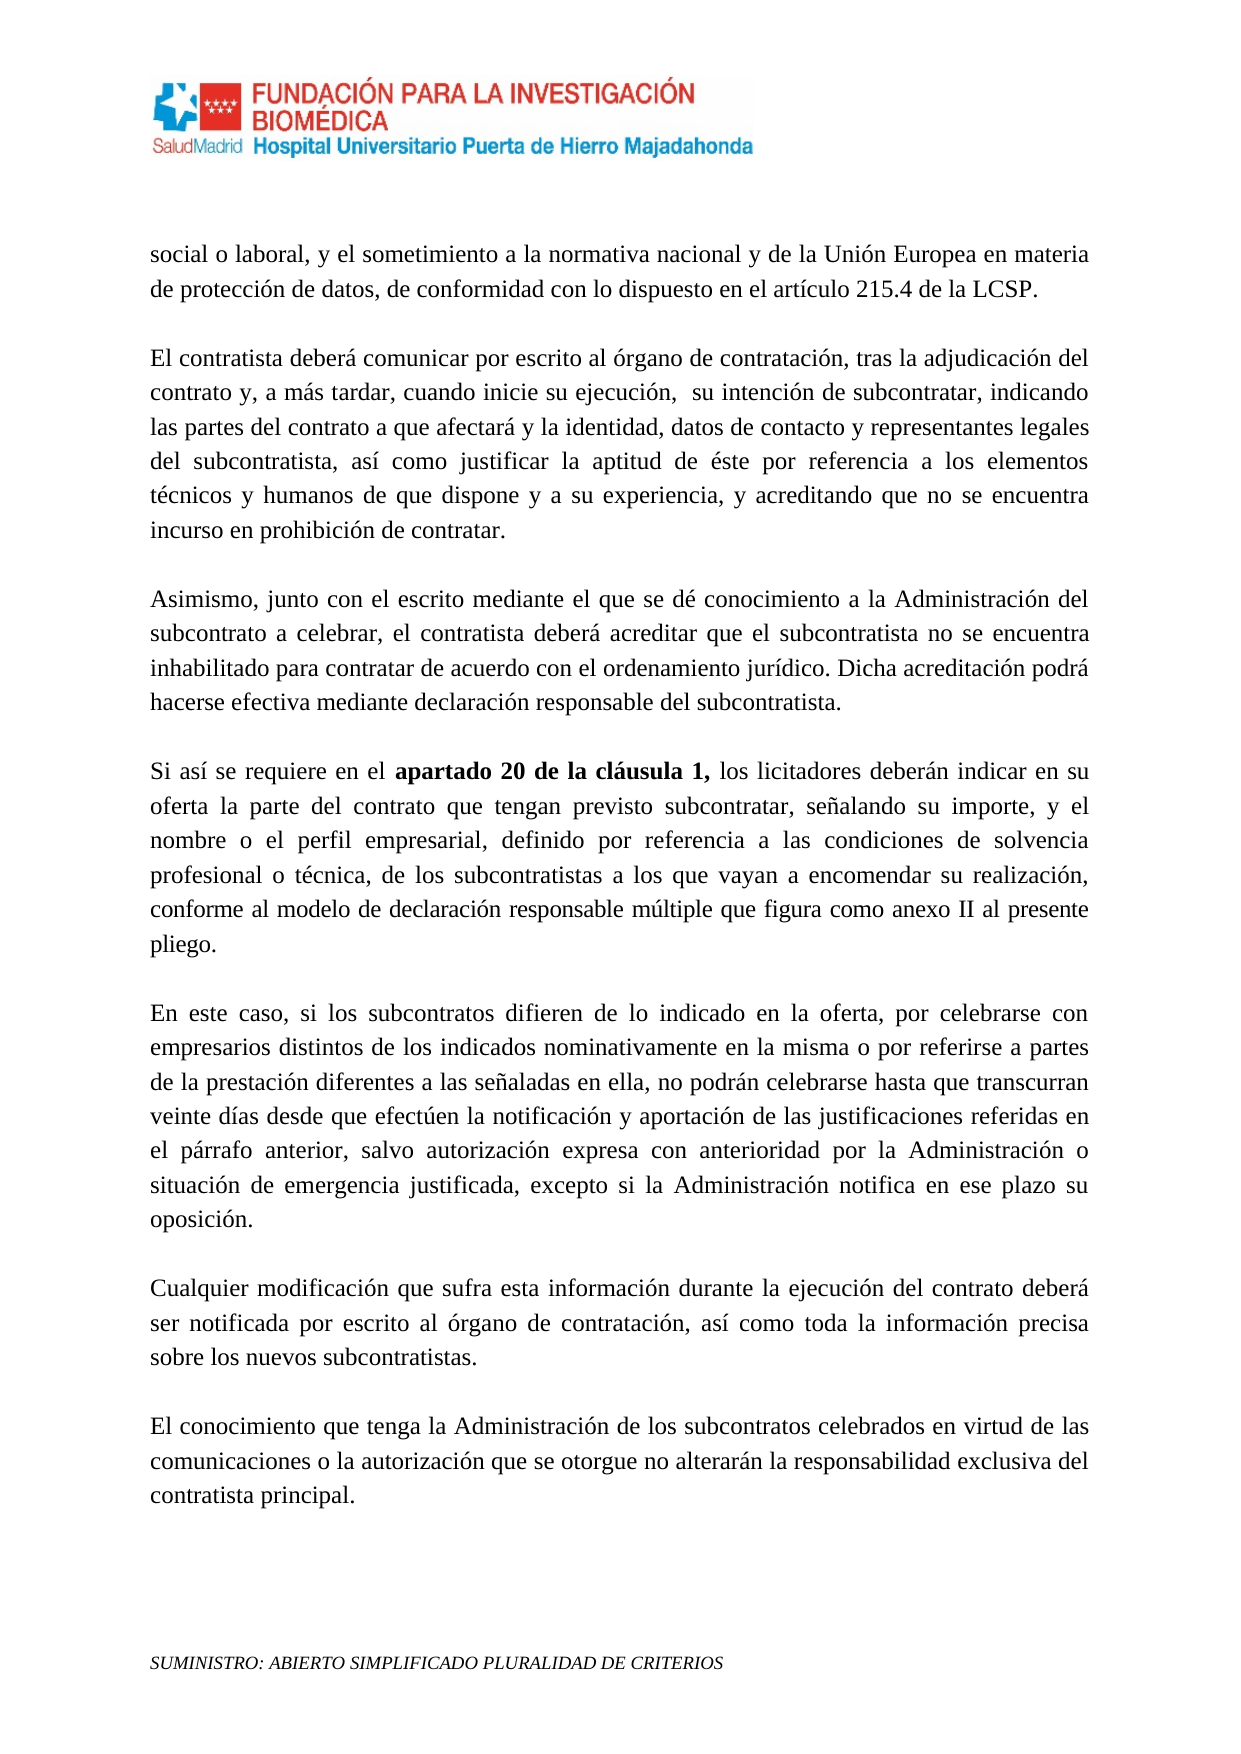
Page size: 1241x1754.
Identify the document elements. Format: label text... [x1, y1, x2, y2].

text En este caso, si los subcontratos difieren de lo indicado en la oferta, por celebrarse con empresarios distintos de los indicados nominativamente en la misma o por referirse a partes de la prestación diferentes a las señaladas en ella, no podrán celebrarse hasta que transcurran veinte días desde que efectúen la notificación y aportación de las justificaciones referidas en el párrafo anterior, salvo autorización expresa con anterioridad por la Administración o situación de emergencia justificada, excepto si la Administración notifica en ese plazo su oposición. [150, 998, 1090, 1233]
text El contratista deberá comunicar por escrito al órgano de contratación, tras la adjudicación del contrato y, a más tardar, cuando inicie su ejecución, su intención de subcontratar, indicando las partes del contrato a que afectará y la identidad, datos de contacto y representantes legales del subcontratista, así como justificar la aptitud de éste por referencia a los elementos técnicos y humanos de que dispone y a su experiencia, y acreditando que no se encuentra incurso en prohibición de contratar. [150, 343, 1090, 544]
text Asimismo, junto con el escrito mediante el que se dé conocimiento a la Administración del subcontrato a celebrar, el contratista deberá acreditar que el subcontratista no se encuentra inhabilitado para contratar de acuerdo con el ordenamiento jurídico. Dicha acreditación podrá hacerse efectiva mediante declaración responsable del subcontratista. [150, 584, 1090, 716]
picture [150, 75, 755, 161]
text El conocimiento que tenga la Administración de los subcontratos celebrados en virtud de las comunicaciones o la autorización que se otorgue no alterarán la responsabilidad exclusiva del contratista principal. [150, 1411, 1090, 1509]
text Cualquier modificación que sufra esta información durante la ejecución del contrato deberá ser notificada por escrito al órgano de contratación, así como toda la información precisa sobre los nuevos subcontratistas. [150, 1273, 1090, 1371]
text Si así se requiere en el apartado 20 de la cláusula 1, los licitadores deberán indicar en su oferta la parte del contrato que tengan previsto subcontratar, señalando su importe, y el nombre o el perfil empresarial, definido por referencia a las condiciones de solvencia profesional o técnica, de los subcontratistas a los que vayan a encomendar su realización, conforme al modelo de declaración responsable múltiple que figura como anexo II al presente pliego. [150, 756, 1090, 957]
